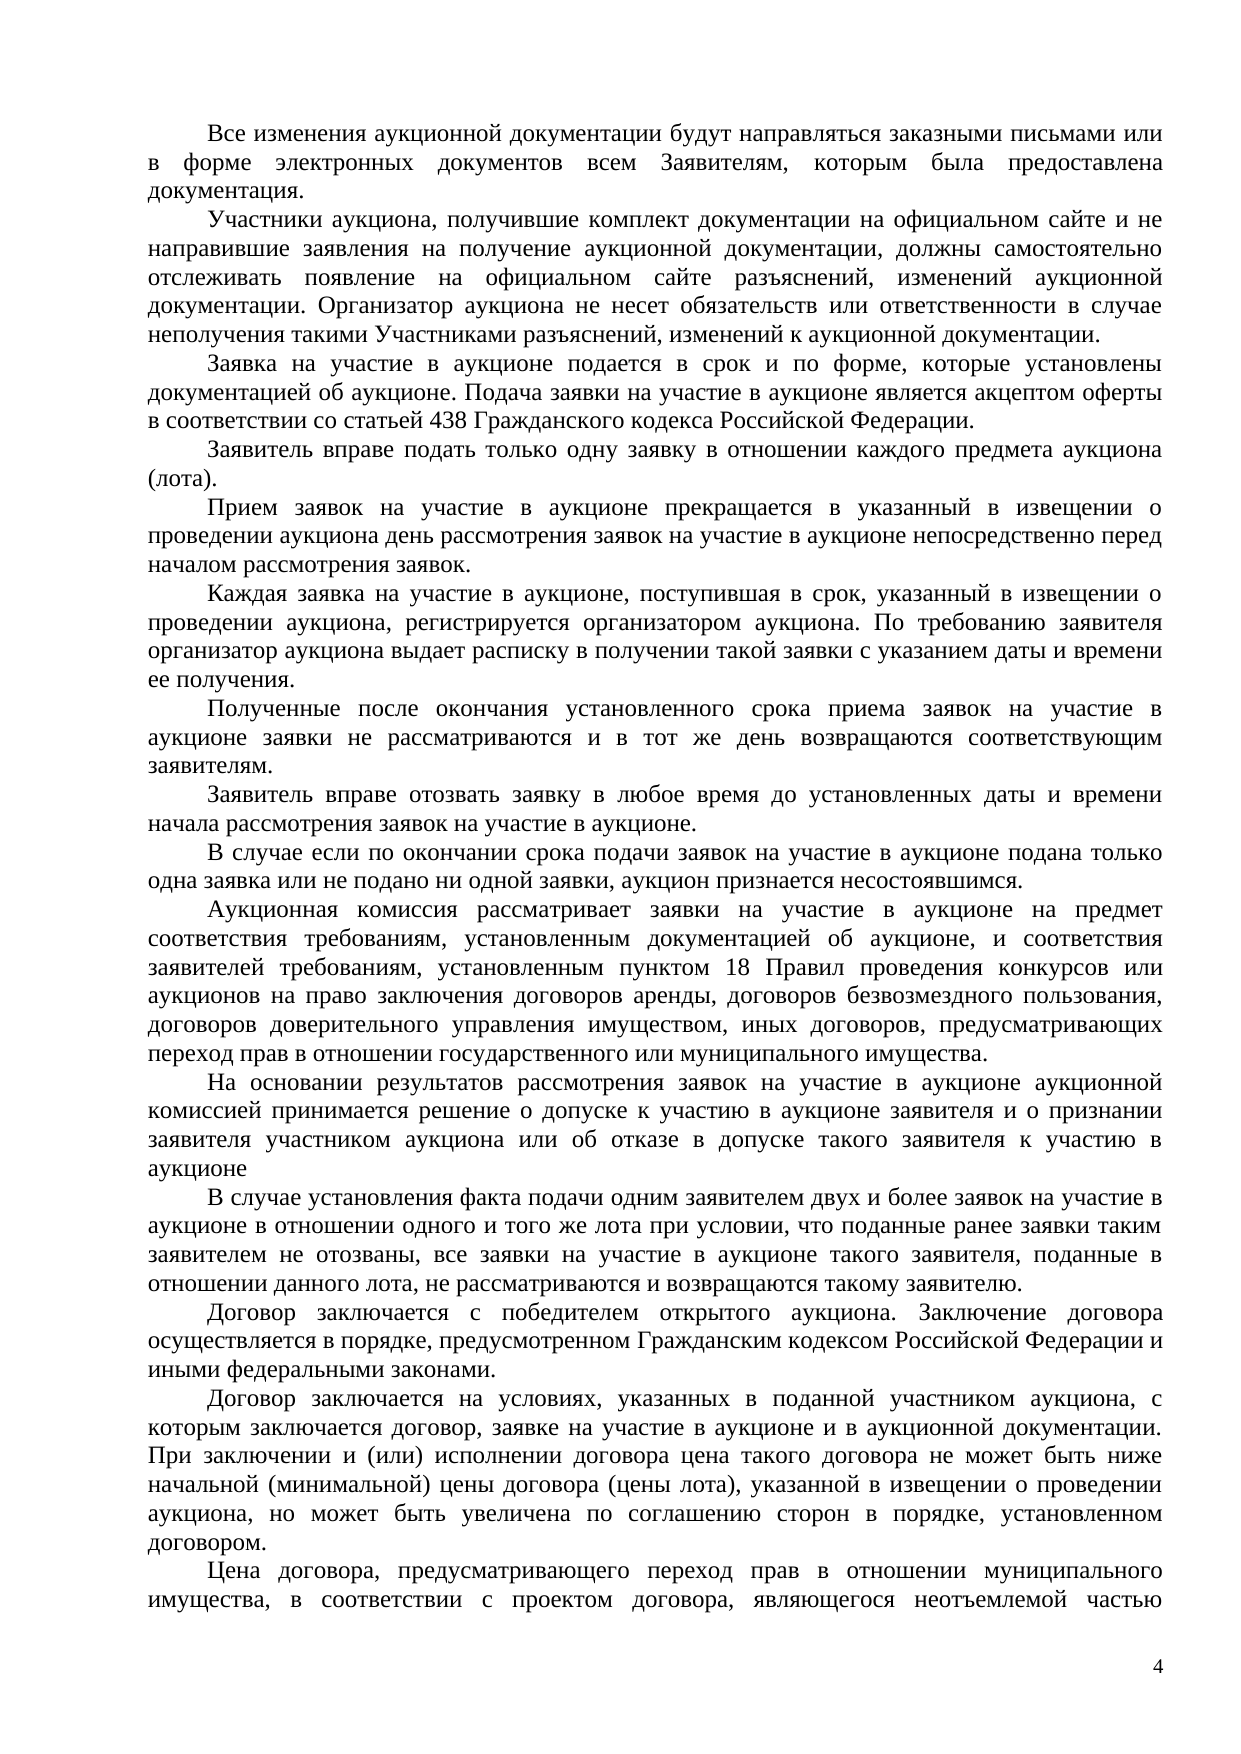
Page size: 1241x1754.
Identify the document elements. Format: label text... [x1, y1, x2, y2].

text Аукционная комиссия рассматривает заявки на участие в аукционе на предмет соответствия требованиям, установленным документацией об аукционе, и соответствия заявителей требованиям, установленным пунктом 18 Правил проведения конкурсов или аукционов на право заключения договоров аренды, договоров безвозмездного пользования, договоров доверительного управления имуществом, иных договоров, предусматривающих переход прав в отношении государственного или муниципального имущества. [148, 894, 1163, 1067]
text Каждая заявка на участие в аукционе, поступившая в срок, указанный в извещении о проведении аукциона, регистрируется организатором аукциона. По требованию заявителя организатор аукциона выдает расписку в получении такой заявки с указанием даты и времени ее получения. [148, 578, 1163, 693]
text Прием заявок на участие в аукционе прекращается в указанный в извещении о проведении аукциона день рассмотрения заявок на участие в аукционе непосредственно перед началом рассмотрения заявок. [148, 492, 1163, 578]
text Договор заключается с победителем открытого аукциона. Заключение договора осуществляется в порядке, предусмотренном Гражданским кодексом Российской Федерации и иными федеральными законами. [148, 1297, 1163, 1383]
text Договор заключается на условиях, указанных в поданной участником аукциона, с которым заключается договор, заявке на участие в аукционе и в аукционной документации. При заключении и (или) исполнении договора цена такого договора не может быть ниже начальной (минимальной) цены договора (цены лота), указанной в извещении о проведении аукциона, но может быть увеличена по соглашению сторон в порядке, установленном договором. [148, 1383, 1163, 1556]
text В случае если по окончании срока подачи заявок на участие в аукционе подана только одна заявка или не подано ни одной заявки, аукцион признается несостоявшимся. [148, 837, 1163, 894]
text Заявитель вправе подать только одну заявку в отношении каждого предмета аукциона (лота). [148, 434, 1163, 492]
text Все изменения аукционной документации будут направляться заказными письмами или в форме электронных документов всем Заявителям, которым была предоставлена документация. [148, 118, 1163, 204]
text Полученные после окончания установленного срока приема заявок на участие в аукционе заявки не рассматриваются и в тот же день возвращаются соответствующим заявителям. [148, 693, 1163, 779]
text Заявка на участие в аукционе подается в срок и по форме, которые установлены документацией об аукционе. Подача заявки на участие в аукционе является акцептом оферты в соответствии со статьей 438 Гражданского кодекса Российской Федерации. [148, 348, 1163, 434]
text Участники аукциона, получившие комплект документации на официальном сайте и не направившие заявления на получение аукционной документации, должны самостоятельно отслеживать появление на официальном сайте разъяснений, изменений аукционной документации. Организатор аукциона не несет обязательств или ответственности в случае неполучения такими Участниками разъяснений, изменений к аукционной документации. [148, 204, 1163, 348]
text Заявитель вправе отозвать заявку в любое время до установленных даты и времени начала рассмотрения заявок на участие в аукционе. [148, 779, 1163, 837]
text В случае установления факта подачи одним заявителем двух и более заявок на участие в аукционе в отношении одного и того же лота при условии, что поданные ранее заявки таким заявителем не отозваны, все заявки на участие в аукционе такого заявителя, поданные в отношении данного лота, не рассматриваются и возвращаются такому заявителю. [148, 1182, 1163, 1297]
text На основании результатов рассмотрения заявок на участие в аукционе аукционной комиссией принимается решение о допуске к участию в аукционе заявителя и о признании заявителя участником аукциона или об отказе в допуске такого заявителя к участию в аукционе [148, 1067, 1163, 1182]
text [148, 1556, 1163, 1613]
